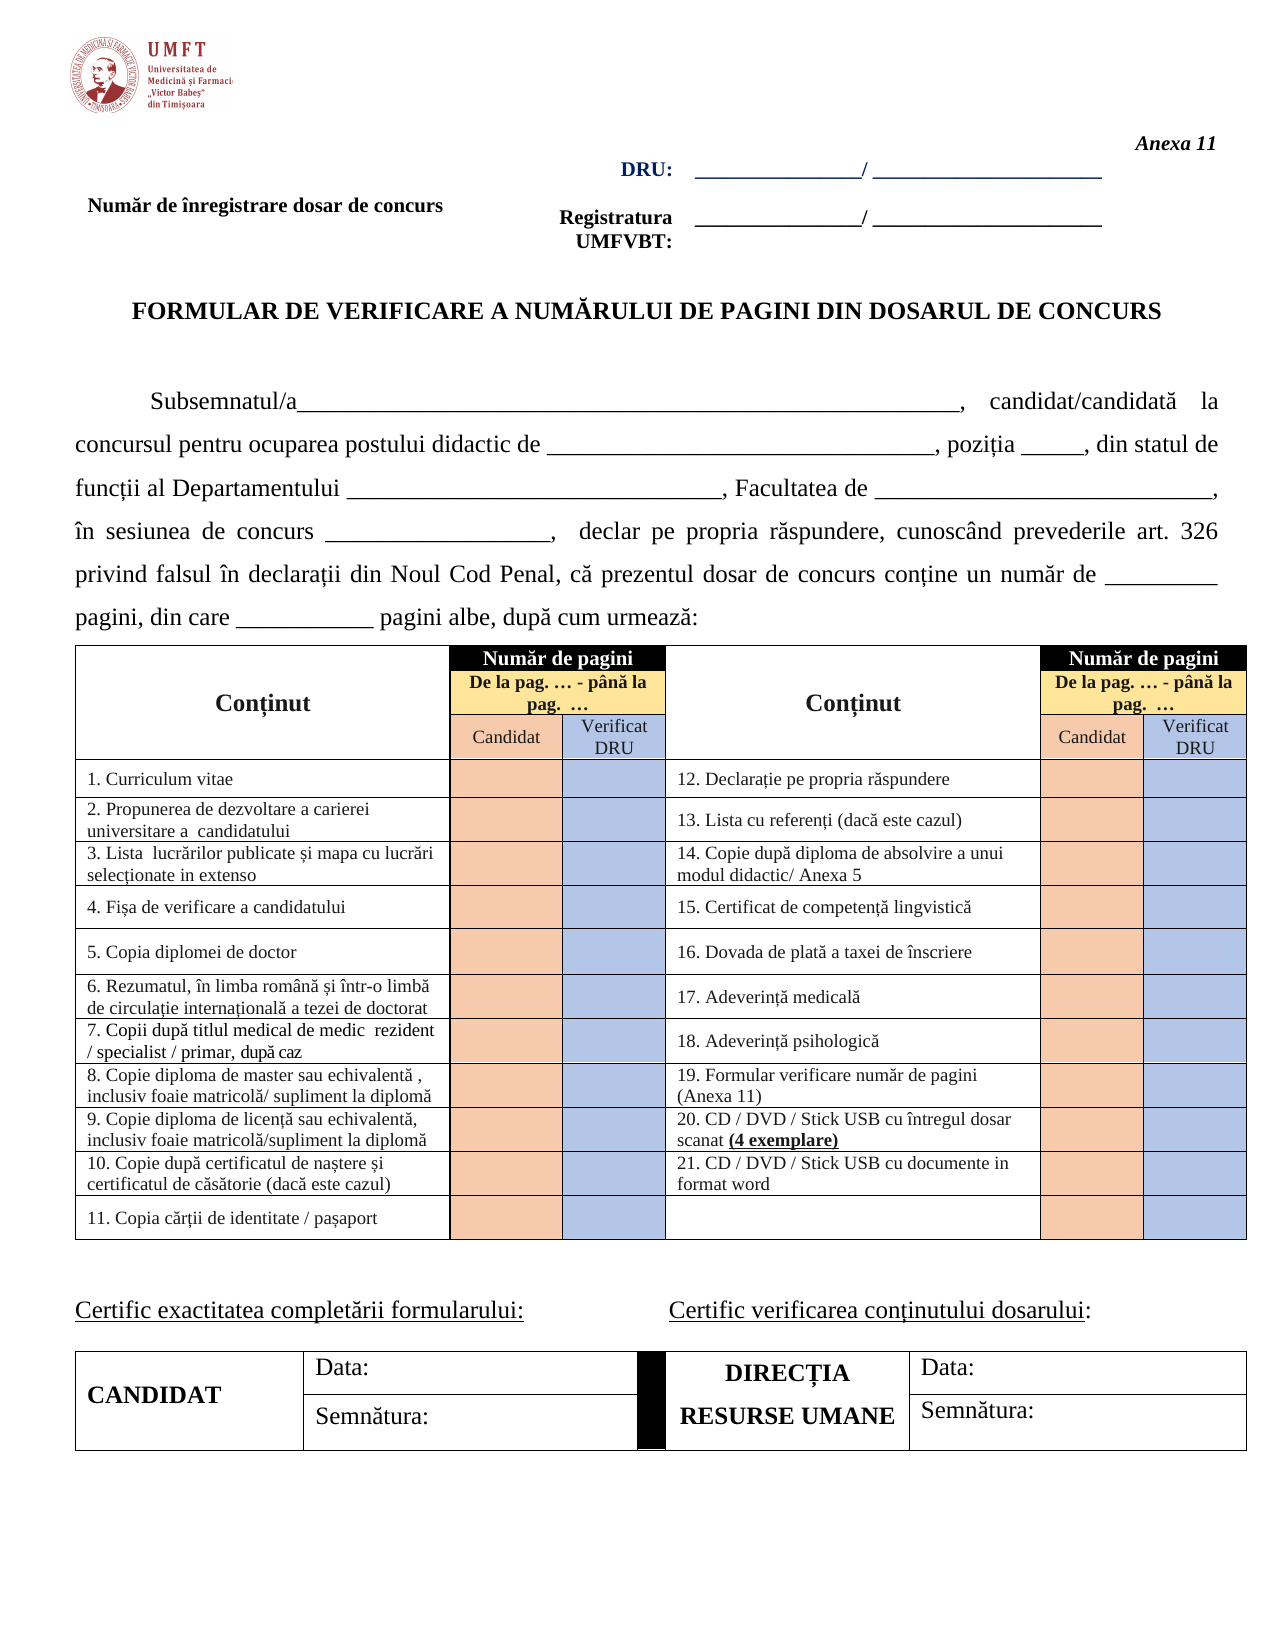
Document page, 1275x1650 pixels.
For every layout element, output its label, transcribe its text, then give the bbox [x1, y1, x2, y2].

text Subsemnatul/a_____________________________________________________, candidat/candidată la concursul pentru ocuparea postului didactic de _______________________________, poziția _____, din statul de funcții al Departamentului ______________________________, Facultatea de ___________________________, în sesiunea de concurs __________________, declar pe propria răspundere, cunoscând prevederile art. 326 privind falsul în declarații din Noul Cod Penal, că prezentul dosar de concurs conține un număr de _________ pagini, din care ___________ pagini albe, după cum urmează: [75, 386, 1219, 631]
table_header ________________/ ______________________ [684, 157, 1218, 205]
table_header Data: [304, 1352, 637, 1394]
table_cell [1144, 842, 1246, 885]
table_cell [1041, 1019, 1143, 1062]
table_cell [1041, 1196, 1143, 1239]
table_cell [1041, 929, 1143, 974]
table_cell 16. Dovada de plată a taxei de înscriere [666, 929, 1040, 974]
table_cell [451, 1064, 562, 1107]
table_cell [451, 760, 562, 797]
table_cell 15. Certificat de competență lingvistică [666, 886, 1040, 928]
table_cell [1144, 1196, 1246, 1239]
table_cell 7. Copii după titlul medical de medic rezident / specialist / primar, după caz [76, 1019, 449, 1062]
table_cell 8. Copie diploma de master sau echivalentă , inclusiv foaie matricolă/ supliment la diplomă [76, 1064, 449, 1107]
table_cell [563, 1064, 665, 1107]
table_cell 3. Lista lucrărilor publicate și mapa cu lucrări selecționate in extenso [76, 842, 449, 885]
table_cell [1144, 886, 1246, 928]
table_cell [1144, 760, 1246, 797]
table_cell [563, 1152, 665, 1195]
table_cell [1041, 842, 1143, 885]
table_cell 12. Declarație pe propria răspundere [666, 760, 1040, 797]
table_cell [563, 1108, 665, 1151]
table_cell 20. CD / DVD / Stick USB cu întregul dosar scanat (4 exemplare) [666, 1108, 1040, 1151]
table_cell [451, 929, 562, 974]
table_cell [1144, 975, 1246, 1018]
table_cell 9. Copie diploma de licență sau echivalentă, inclusiv foaie matricolă/supliment la diplomă [76, 1108, 449, 1151]
table_cell Registratura UMFVBT: [456, 205, 684, 253]
table_cell 1. Curriculum vitae [76, 760, 449, 797]
table_cell [666, 1196, 1040, 1239]
table_cell [451, 842, 562, 885]
table_cell De la pag. … - până la pag. … [451, 671, 665, 714]
table_cell [451, 1152, 562, 1195]
table_cell Semnătura: [910, 1395, 1246, 1449]
table_cell 13. Lista cu referenți (dacă este cazul) [666, 798, 1040, 841]
table_cell 21. CD / DVD / Stick USB cu documente in format word [666, 1152, 1040, 1195]
table_header DRU: [456, 157, 684, 205]
picture [70, 37, 233, 113]
table_header Conținut [666, 646, 1040, 758]
table_cell 6. Rezumatul, în limba română și într-o limbă de circulație internațională a tezei de doctorat [76, 975, 449, 1018]
table_cell 4. Fișa de verificare a candidatului [76, 886, 449, 928]
table_cell [451, 798, 562, 841]
table_cell [563, 975, 665, 1018]
text Anexa 11 [75, 131, 1219, 155]
table_cell Verificat DRU [1144, 715, 1246, 758]
table_cell 11. Copia cărții de identitate / pașaport [76, 1196, 449, 1239]
table_header Data: [910, 1352, 1246, 1394]
table_cell [563, 1196, 665, 1239]
table_cell [451, 886, 562, 928]
table_header Conținut [76, 646, 449, 758]
table_cell [563, 760, 665, 797]
table_cell [1041, 975, 1143, 1018]
table_cell 5. Copia diplomei de doctor [76, 929, 449, 974]
table_cell ________________/ ______________________ [684, 205, 1218, 253]
table_cell 10. Copie după certificatul de naștere și certificatul de căsătorie (dacă este cazul) [76, 1152, 449, 1195]
table_header Număr de pagini [1041, 646, 1246, 670]
table_cell De la pag. … - până la pag. … [1041, 671, 1246, 714]
table_cell 19. Formular verificare număr de pagini (Anexa 11) [666, 1064, 1040, 1107]
table_cell [1041, 886, 1143, 928]
text Certific exactitatea completării formularului: Certific verificarea conținutului dosarului: [75, 1296, 1219, 1324]
table_cell [1144, 798, 1246, 841]
table_cell [451, 1019, 562, 1062]
table_cell [1041, 1108, 1143, 1151]
table_cell [563, 886, 665, 928]
table_cell [1144, 1064, 1246, 1107]
table_cell [1144, 1019, 1246, 1062]
table_cell [563, 842, 665, 885]
table_header [638, 1352, 665, 1449]
table_cell [563, 1019, 665, 1062]
table_cell Semnătura: [304, 1395, 637, 1449]
table_cell [1144, 1152, 1246, 1195]
table_cell [1041, 760, 1143, 797]
table_cell [1144, 1108, 1246, 1151]
table_cell Candidat [451, 715, 562, 758]
table_cell [451, 1108, 562, 1151]
text FORMULAR DE VERIFICARE A NUMĂRULUI DE PAGINI DIN DOSARUL DE CONCURS [75, 296, 1219, 325]
table_cell [563, 798, 665, 841]
table_cell [563, 929, 665, 974]
table_cell [1041, 798, 1143, 841]
table_header Număr de înregistrare dosar de concurs [75, 157, 456, 253]
table_header DIRECȚIA RESURSE UMANE [666, 1352, 909, 1449]
table_header CANDIDAT [76, 1352, 303, 1449]
table_header Număr de pagini [451, 646, 665, 670]
table_cell Verificat DRU [563, 715, 665, 758]
table_cell 2. Propunerea de dezvoltare a carierei universitare a candidatului [76, 798, 449, 841]
table_cell 14. Copie după diploma de absolvire a unui modul didactic/ Anexa 5 [666, 842, 1040, 885]
table_cell [451, 975, 562, 1018]
table_cell [1041, 1152, 1143, 1195]
table_cell Candidat [1041, 715, 1143, 758]
table_cell 18. Adeverință psihologică [666, 1019, 1040, 1062]
table_cell [451, 1196, 562, 1239]
table_cell [1144, 929, 1246, 974]
table_cell [1041, 1064, 1143, 1107]
table_cell 17. Adeverință medicală [666, 975, 1040, 1018]
